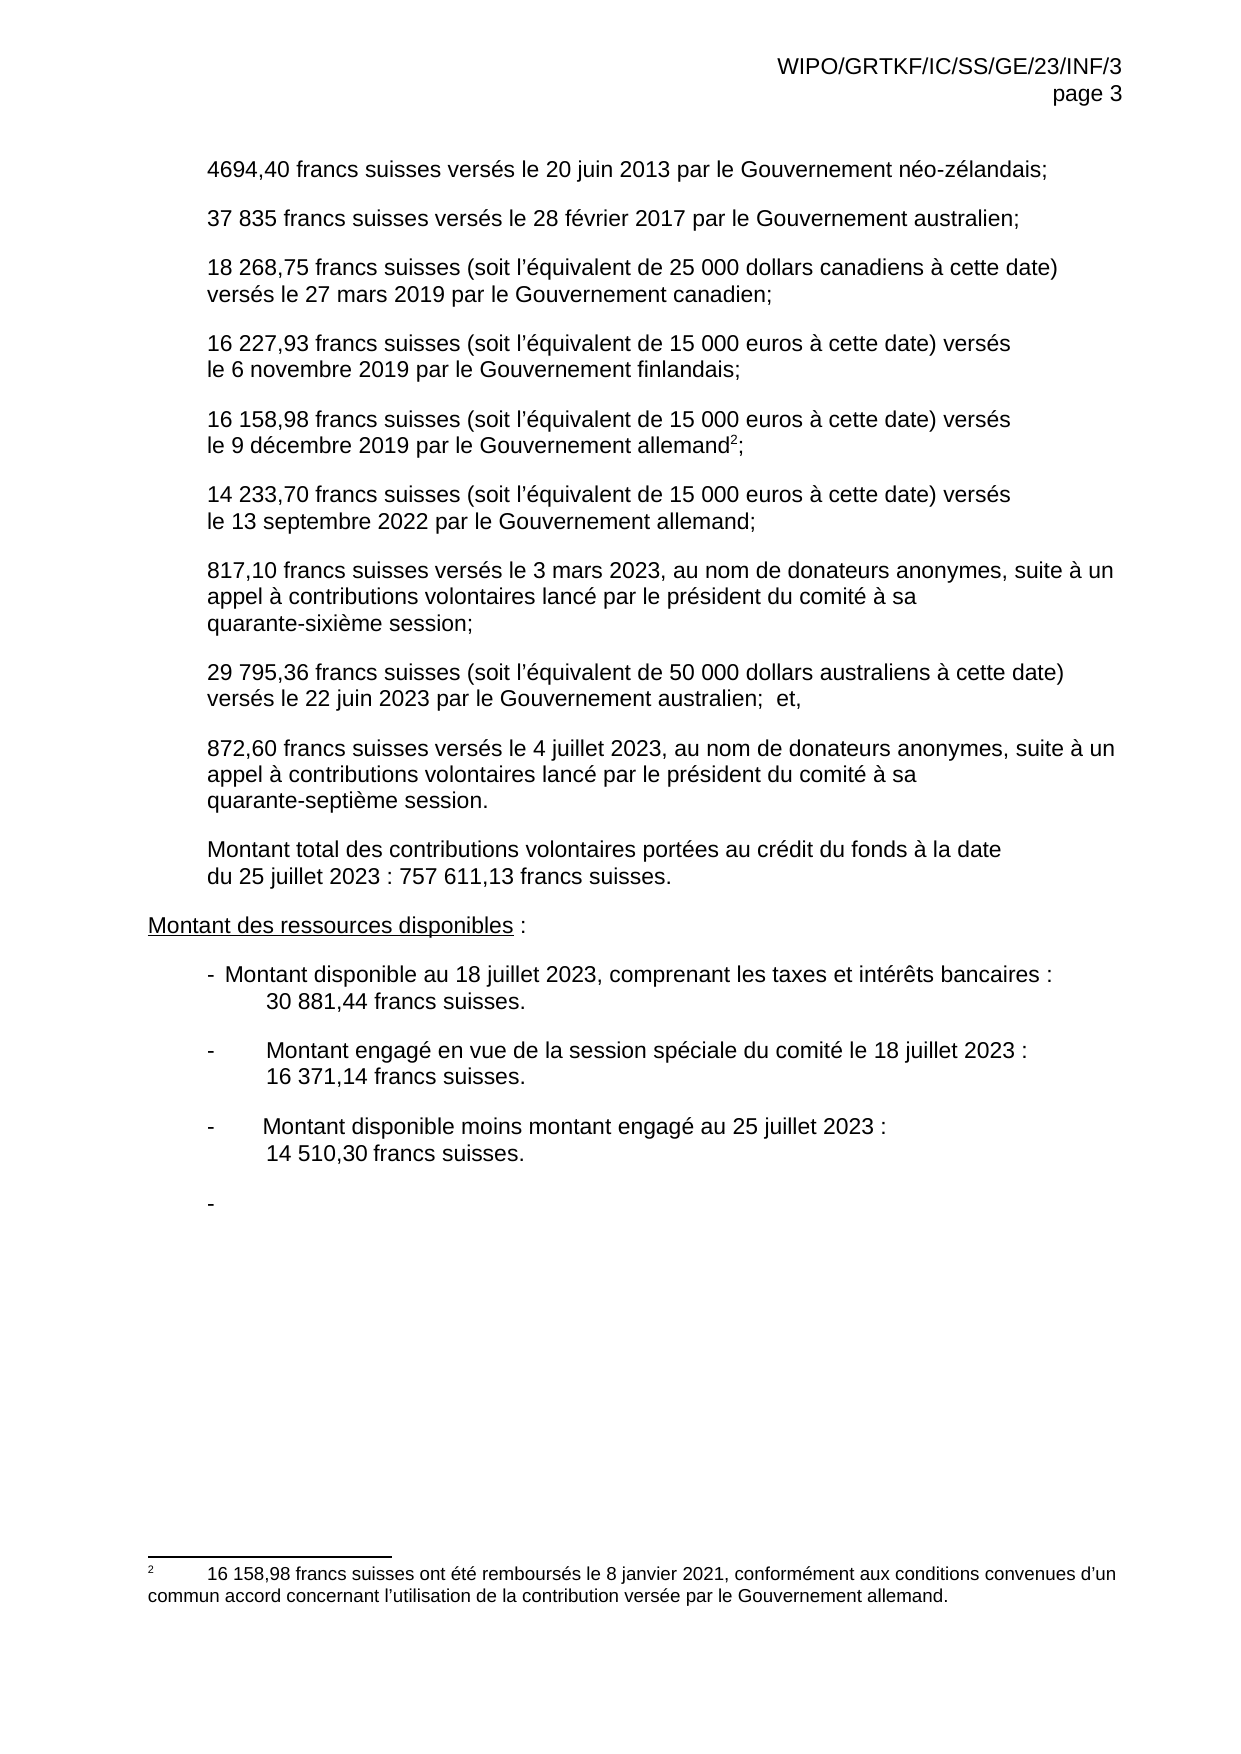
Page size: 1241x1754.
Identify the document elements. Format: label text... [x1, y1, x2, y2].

text Montant total des contributions volontaires portées au crédit du fonds à la date du 25 juillet 2023 : 757 611,13 francs suisses. [207, 836, 1122, 889]
text 29 795,36 francs suisses (soit l’équivalent de 50 000 dollars australiens à cette date) versés le 22 juin 2023 par le Gouvernement australien; et, [207, 659, 1122, 712]
text 37 835 francs suisses versés le 28 février 2017 par le Gouvernement australien; [207, 205, 1122, 231]
text 16 227,93 francs suisses (soit l’équivalent de 15 000 euros à cette date) versés le 6 novembre 2019 par le Gouvernement finlandais; [207, 330, 1122, 383]
text 817,10 francs suisses versés le 3 mars 2023, au nom de donateurs anonymes, suite à un appel à contributions volontaires lancé par le président du comité à sa quarante-sixième session; [207, 557, 1122, 636]
list Montant disponible au 18 juillet 2023, comprenant les taxes et intérêts bancaires : 30 881,44 francs suisses. [207, 961, 1122, 1014]
text 4694,40 francs suisses versés le 20 juin 2013 par le Gouvernement néo-zélandais; [207, 156, 1122, 182]
list Montant disponible moins montant engagé au 25 juillet 2023 : 14 510,30 francs suisses. [207, 1113, 1122, 1167]
list Montant engagé en vue de la session spéciale du comité le 18 juillet 2023 : 16 371,14 francs suisses. [207, 1037, 1122, 1090]
text Montant des ressources disponibles : [148, 912, 1122, 938]
text 18 268,75 francs suisses (soit l’équivalent de 25 000 dollars canadiens à cette date) versés le 27 mars 2019 par le Gouvernement canadien; [207, 254, 1122, 307]
text 14 233,70 francs suisses (soit l’équivalent de 15 000 euros à cette date) versés le 13 septembre 2022 par le Gouvernement allemand; [207, 481, 1122, 534]
text 16 158,98 francs suisses (soit l’équivalent de 15 000 euros à cette date) versés le 9 décembre 2019 par le Gouvernement allemand; [207, 406, 1122, 458]
text 872,60 francs suisses versés le 4 juillet 2023, au nom de donateurs anonymes, suite à un appel à contributions volontaires lancé par le président du comité à sa quarante-septième session. [207, 734, 1122, 813]
